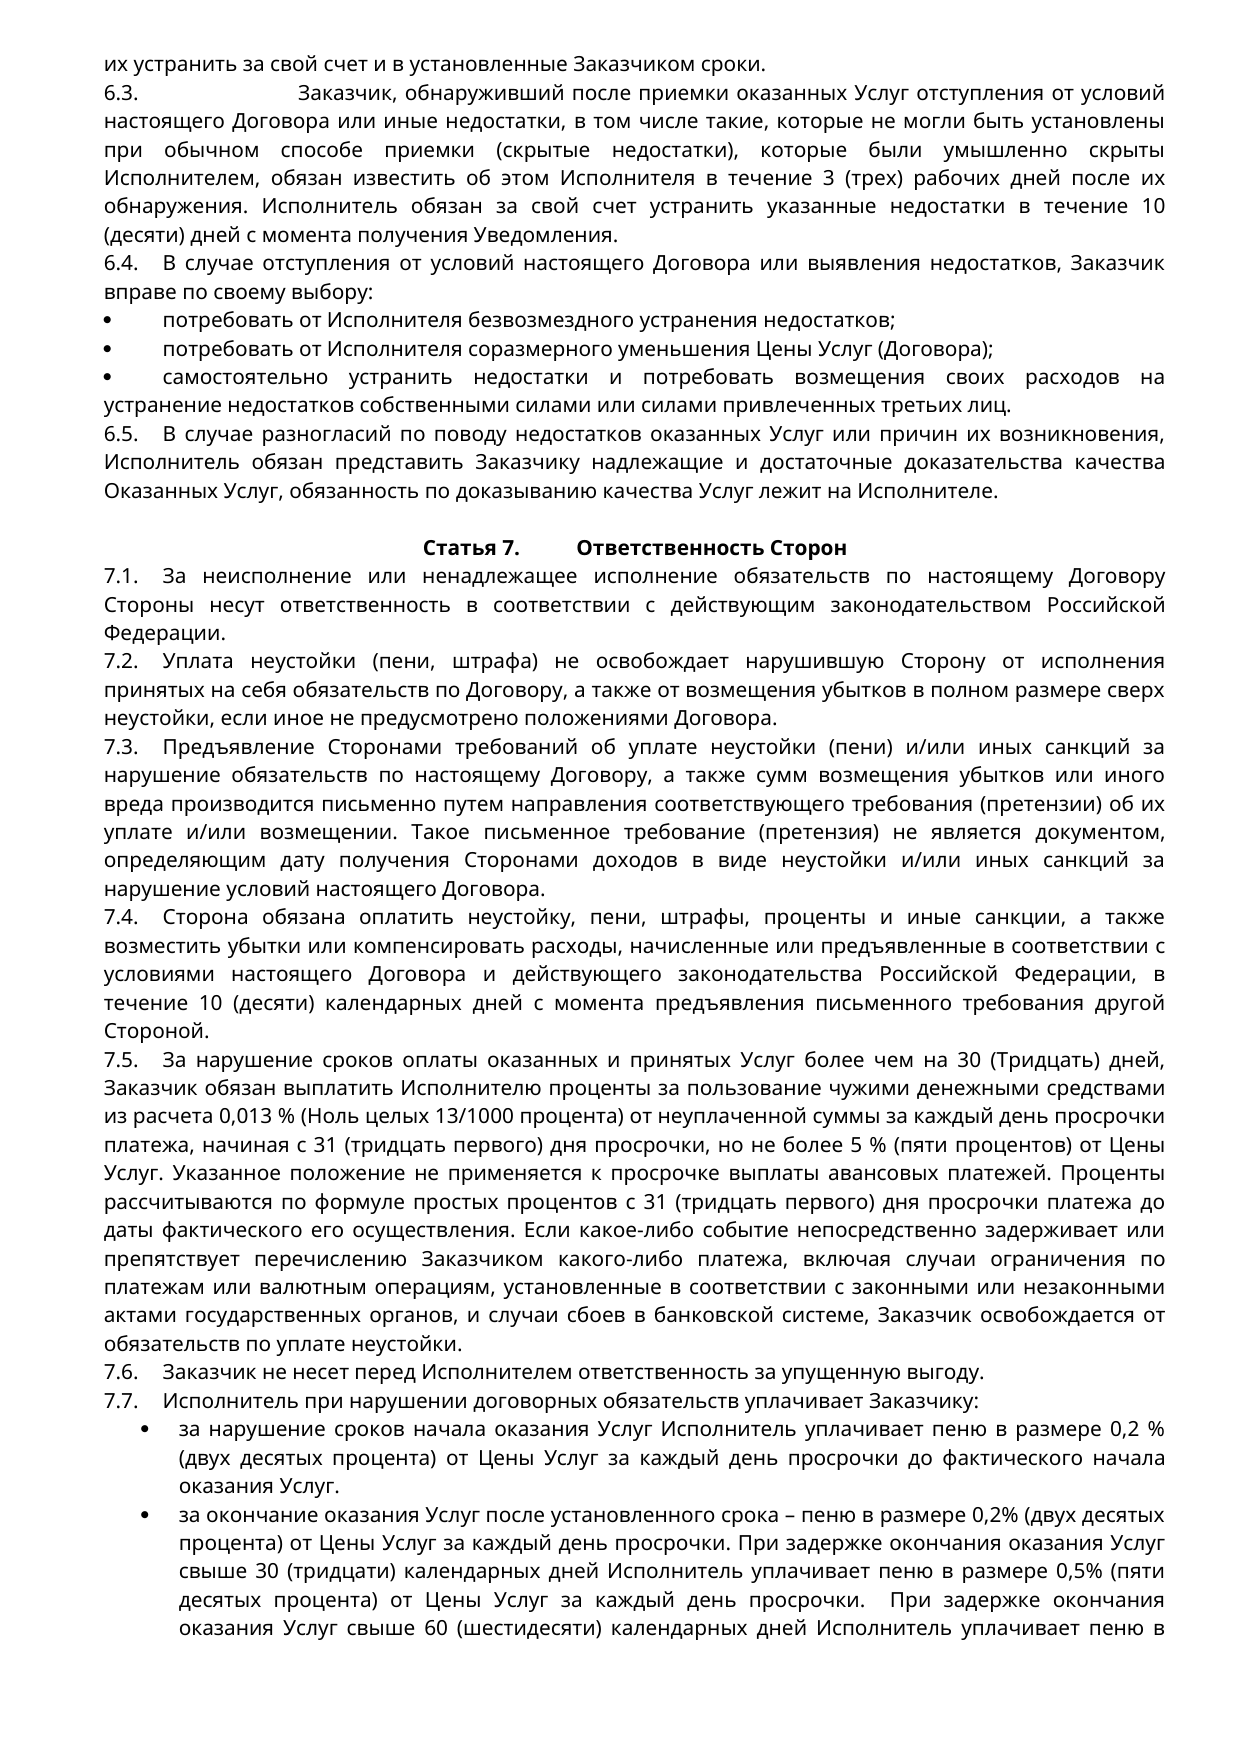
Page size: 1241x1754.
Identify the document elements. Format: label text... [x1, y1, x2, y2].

list Уплата неустойки (пени, штрафа) не освобождает нарушившую Сторону от исполнения принятых на себя обязательств по Договору, а также от возмещения убытков в полном размере сверх неустойки, если иное не предусмотрено положениями Договора. [103, 647, 1166, 732]
list Предъявление Сторонами требований об уплате неустойки (пени) и/или иных санкций за нарушение обязательств по настоящему Договору, а также сумм возмещения убытков или иного вреда производится письменно путем направления соответствующего требования (претензии) об их уплате и/или возмещении. Такое письменное требование (претензия) не является документом, определяющим дату получения Сторонами доходов в виде неустойки и/или иных санкций за нарушение условий настоящего Договора. [103, 732, 1166, 902]
list В случае отступления от условий настоящего Договора или выявления недостатков, Заказчик вправе по своему выбору: [103, 248, 1166, 305]
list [141, 1500, 1166, 1642]
list Сторона обязана оплатить неустойку, пени, штрафы, проценты и иные санкции, а также возместить убытки или компенсировать расходы, начисленные или предъявленные в соответствии с условиями настоящего Договора и действующего законодательства Российской Федерации, в течение 10 (десяти) календарных дней с момента предъявления письменного требования другой Стороной. [103, 902, 1166, 1045]
subtitle Ответственность Сторон [103, 533, 1166, 561]
list потребовать от Исполнителя безвозмездного устранения недостатков; [103, 305, 1166, 334]
list потребовать от Исполнителя соразмерного уменьшения Цены Услуг (Договора); [103, 334, 1166, 362]
list За нарушение сроков оплаты оказанных и принятых Услуг более чем на 30 (Тридцать) дней, Заказчик обязан выплатить Исполнителю проценты за пользование чужими денежными средствами из расчета 0,013 % (Ноль целых 13/1000 процента) от неуплаченной суммы за каждый день просрочки платежа, начиная с 31 (тридцать первого) дня просрочки, но не более 5 % (пяти процентов) от Цены Услуг. Указанное положение не применяется к просрочке выплаты авансовых платежей. Проценты рассчитываются по формуле простых процентов с 31 (тридцать первого) дня просрочки платежа до даты фактического его осуществления. Если какое-либо событие непосредственно задерживает или препятствует перечислению Заказчиком какого-либо платежа, включая случаи ограничения по платежам или валютным операциям, установленные в соответствии с законными или незаконными актами государственных органов, и случаи сбоев в банковской системе, Заказчик освобождается от обязательств по уплате неустойки. [103, 1045, 1166, 1357]
list Заказчик не несет перед Исполнителем ответственность за упущенную выгоду. [103, 1357, 1166, 1386]
list за нарушение сроков начала оказания Услуг Исполнитель уплачивает пеню в размере 0,2 % (двух десятых процента) от Цены Услуг за каждый день просрочки до фактического начала оказания Услуг. [141, 1414, 1166, 1500]
list самостоятельно устранить недостатки и потребовать возмещения своих расходов на устранение недостатков собственными силами или силами привлеченных третьих лиц. [103, 362, 1166, 419]
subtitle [103, 49, 1166, 78]
list Исполнитель при нарушении договорных обязательств уплачивает Заказчику: [103, 1386, 1166, 1414]
list За неисполнение или ненадлежащее исполнение обязательств по настоящему Договору Стороны несут ответственность в соответствии с действующим законодательством Российской Федерации. [103, 561, 1166, 647]
list В случае разногласий по поводу недостатков оказанных Услуг или причин их возникновения, Исполнитель обязан представить Заказчику надлежащие и достаточные доказательства качества Оказанных Услуг, обязанность по доказыванию качества Услуг лежит на Исполнителе. [103, 419, 1166, 504]
subtitle Заказчик, обнаруживший после приемки оказанных Услуг отступления от условий настоящего Договора или иные недостатки, в том числе такие, которые не могли быть установлены при обычном способе приемки (скрытые недостатки), которые были умышленно скрыты Исполнителем, обязан известить об этом Исполнителя в течение 3 (трех) рабочих дней после их обнаружения. Исполнитель обязан за свой счет устранить указанные недостатки в течение 10 (десяти) дней с момента получения Уведомления. [103, 78, 1166, 248]
